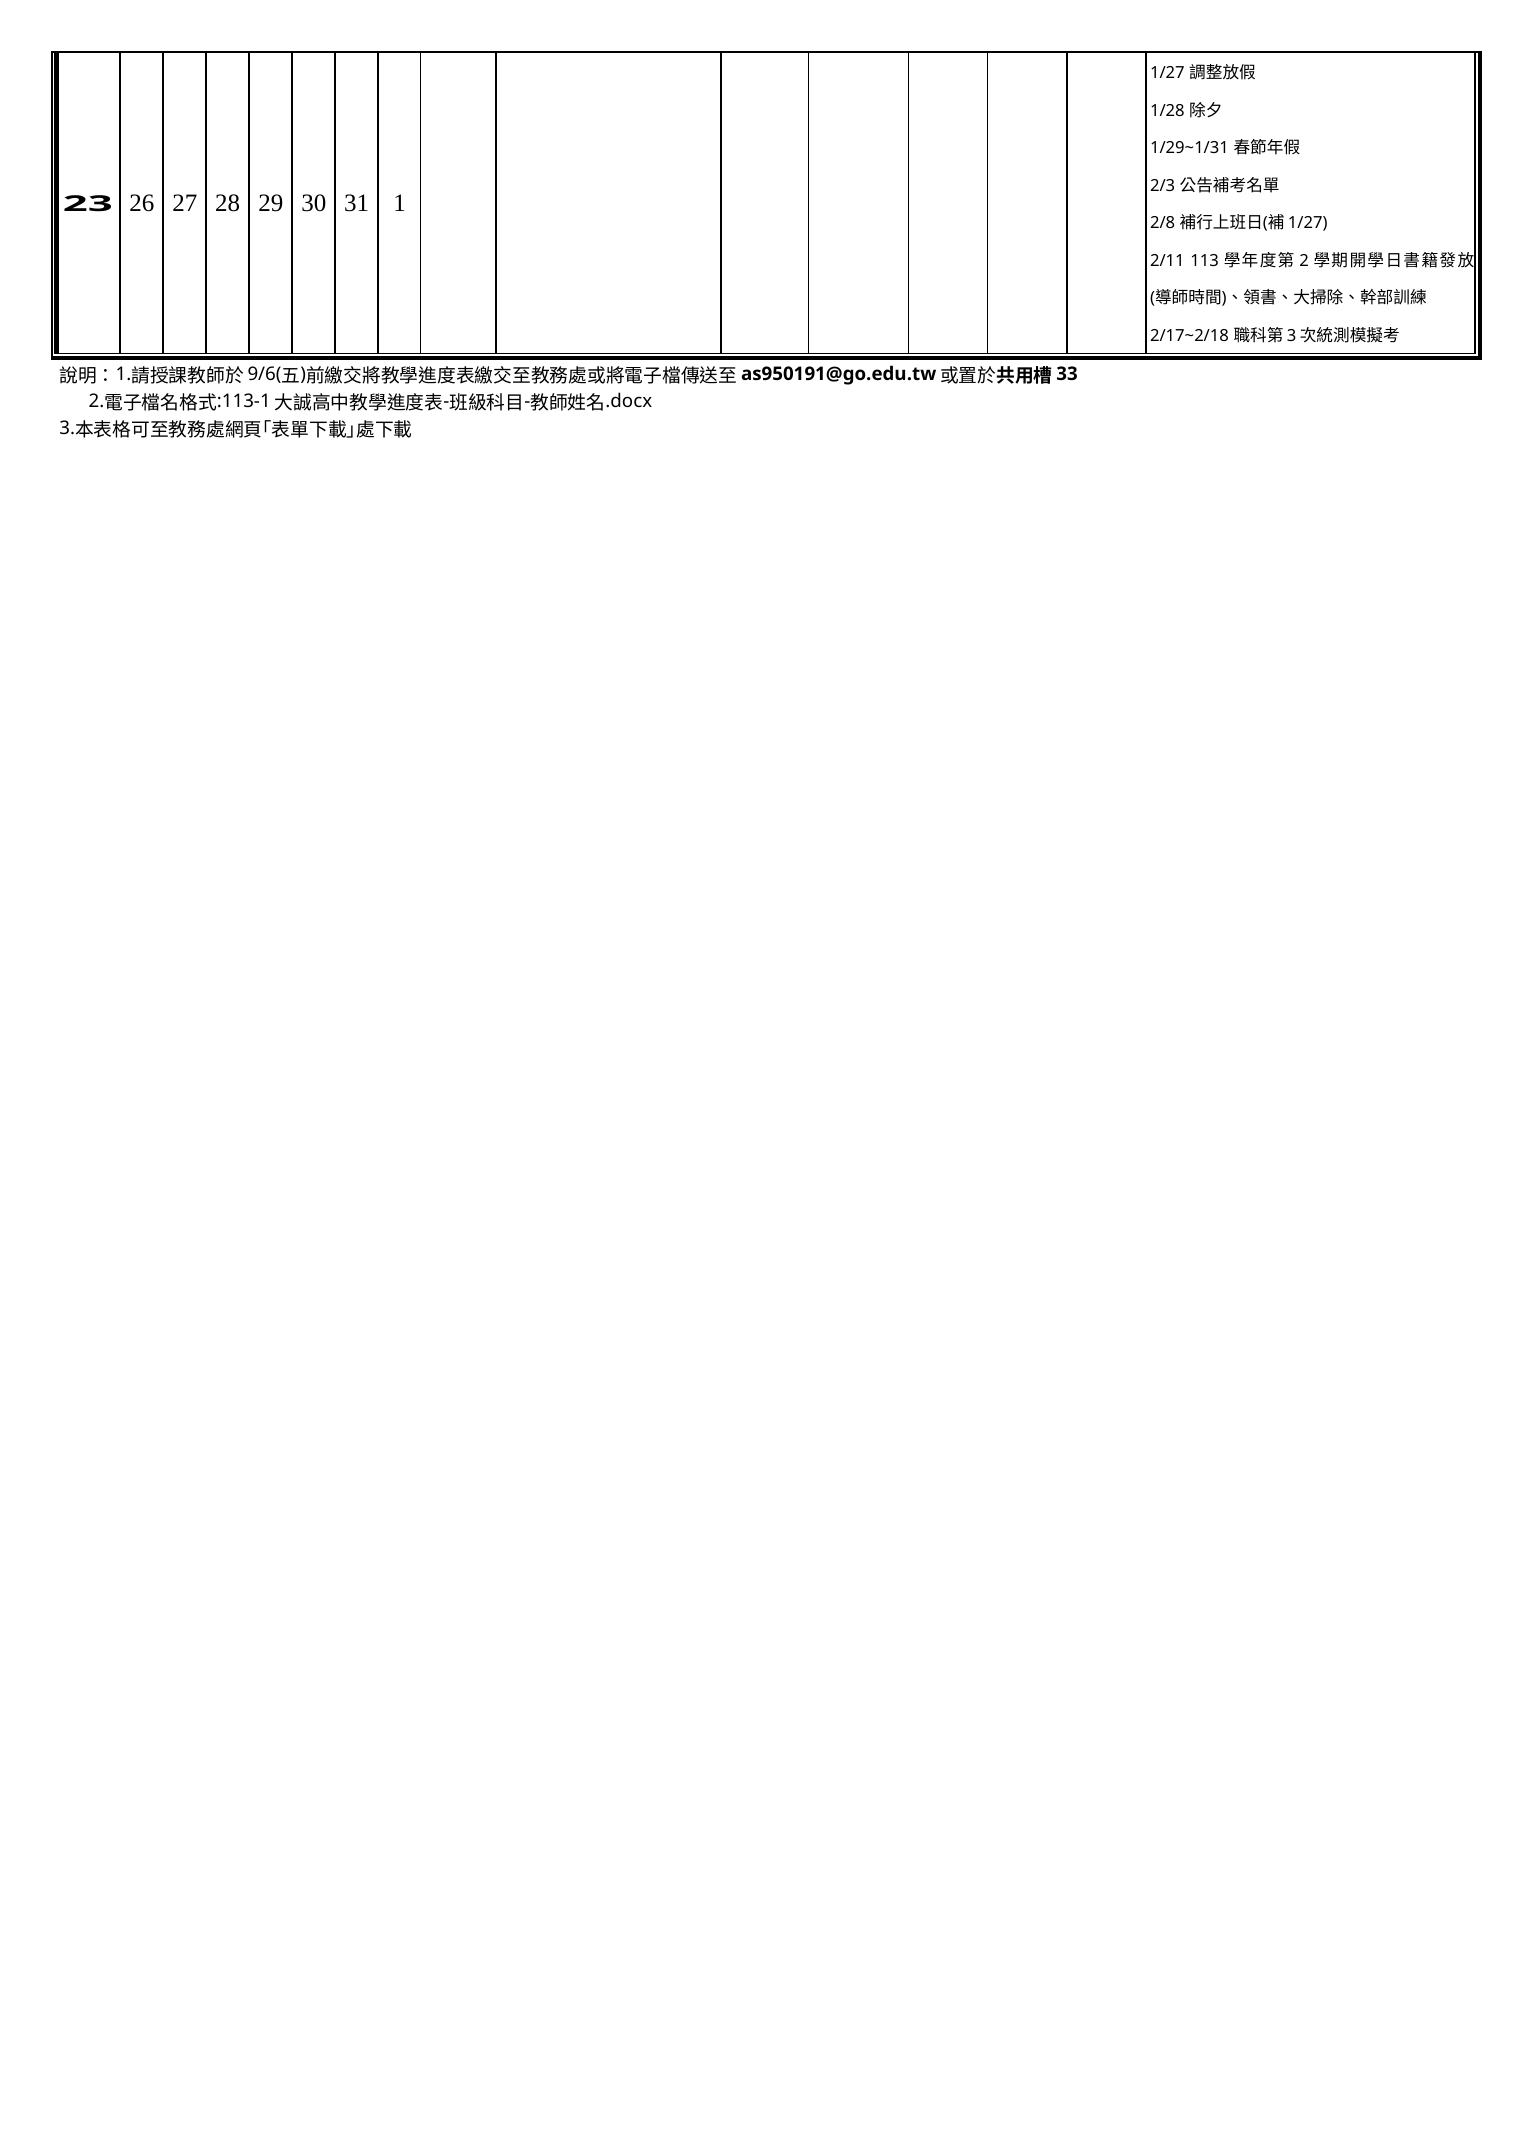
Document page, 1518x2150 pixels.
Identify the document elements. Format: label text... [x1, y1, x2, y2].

table_cell 1 [379, 53, 420, 352]
text 2.電子檔名格式:113-1大誠高中教學進度表-班級科目-教師姓名.docx [59, 387, 1482, 415]
table_cell [809, 53, 908, 352]
table_cell 1/27 調整放假 1/28 除夕 1/29~1/31 春節年假 2/3 公告補考名單 2/8 補行上班日(補1/27) 2/11 113學年度第2學期開學日書籍發放(導師時間)、領書、大掃除、幹部訓練 2/17~2/18 職科第3次統測模擬考 [1147, 53, 1474, 352]
table_cell 28 [207, 53, 248, 352]
table_cell 23 [59, 53, 119, 352]
table_cell [497, 53, 720, 352]
table_cell [722, 53, 808, 352]
text 3.本表格可至教務處網頁｢表單下載｣處下載 [59, 415, 1482, 442]
table_cell 26 [121, 53, 162, 352]
text 說明：1.請授課教師於9/6(五)前繳交將教學進度表繳交至教務處或將電子檔傳送至as950191@go.edu.tw或置於共用槽33 [59, 360, 1482, 387]
table_cell 27 [164, 53, 205, 352]
table_cell 31 [336, 53, 377, 352]
table_cell [1068, 53, 1145, 352]
table_cell [988, 53, 1066, 352]
table_cell 29 [250, 53, 291, 352]
table_cell 30 [293, 53, 334, 352]
table_cell [909, 53, 987, 352]
table_cell [421, 53, 495, 352]
